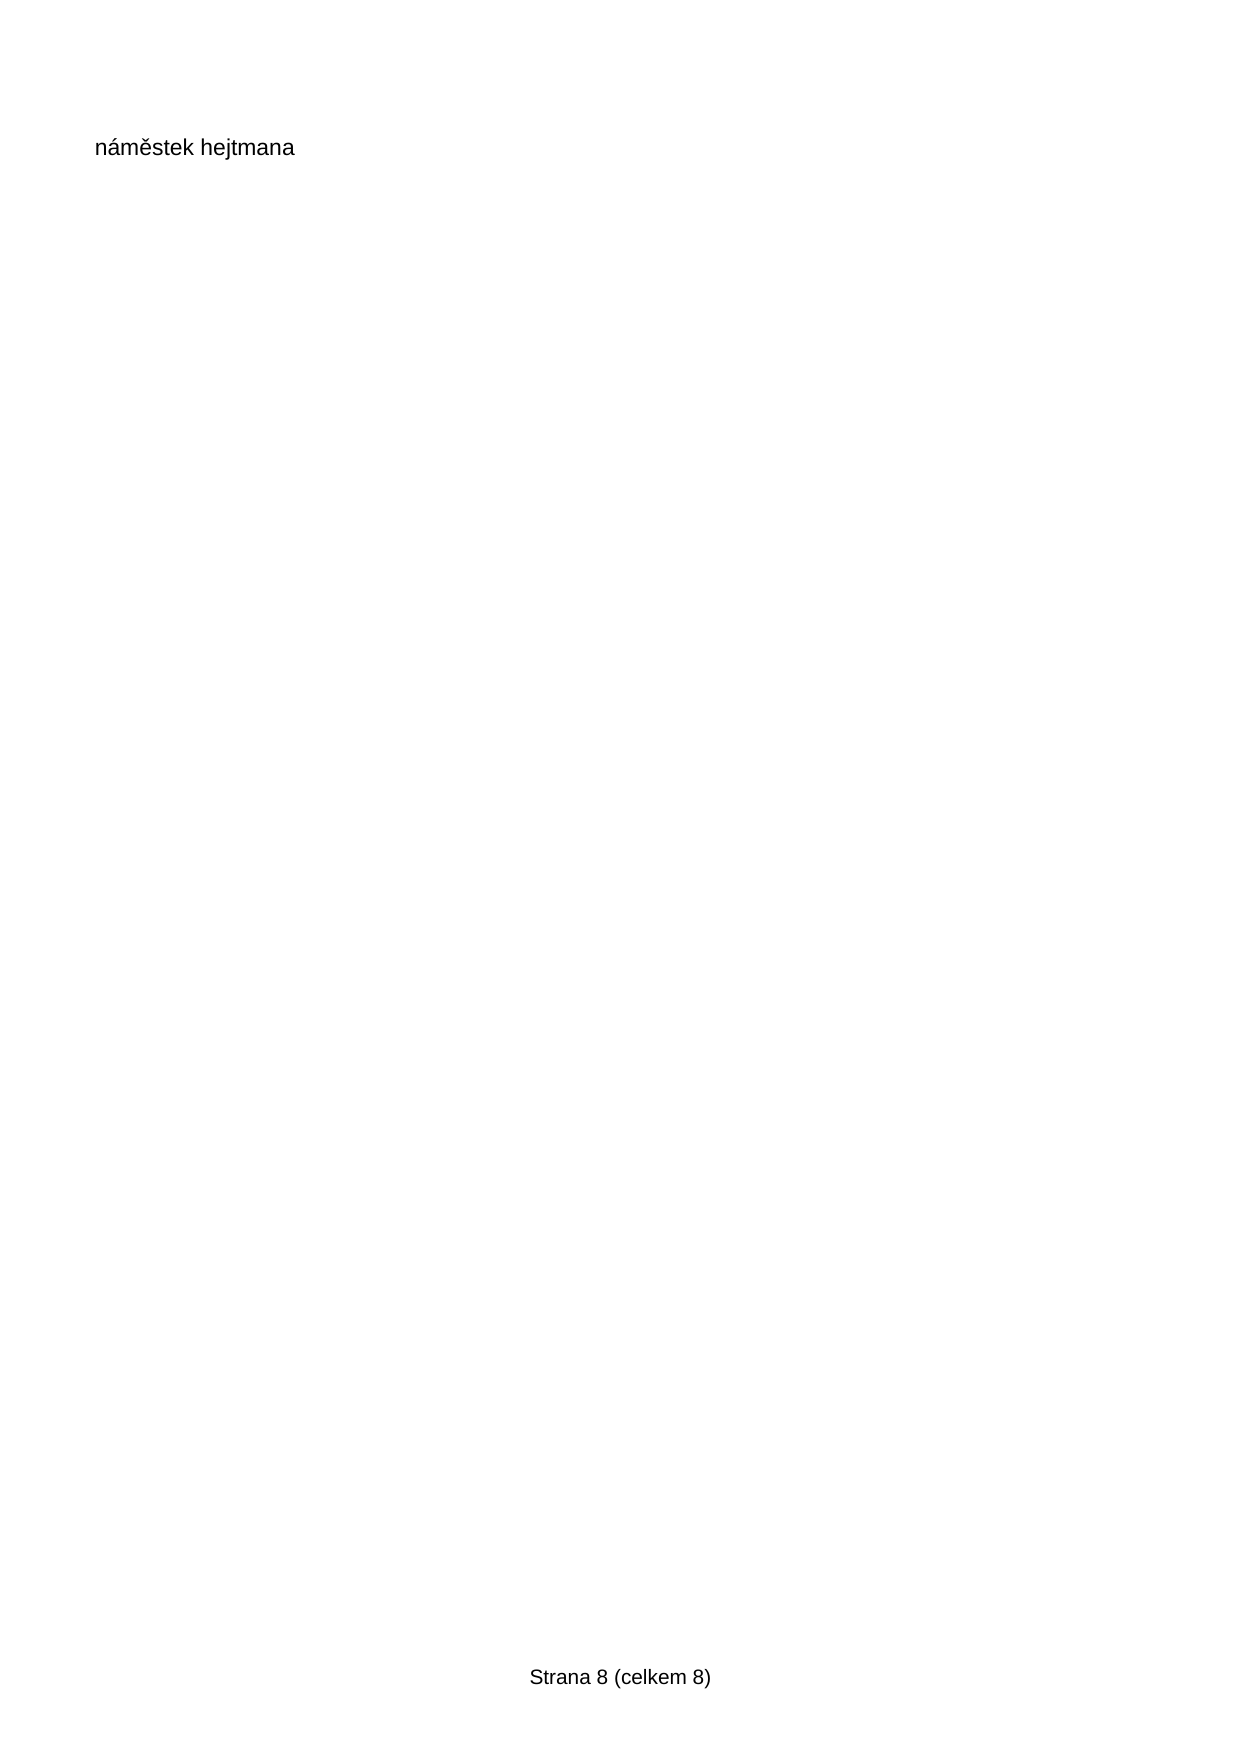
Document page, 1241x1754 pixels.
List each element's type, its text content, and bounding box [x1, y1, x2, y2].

text náměstek hejtmana [94, 134, 1146, 161]
